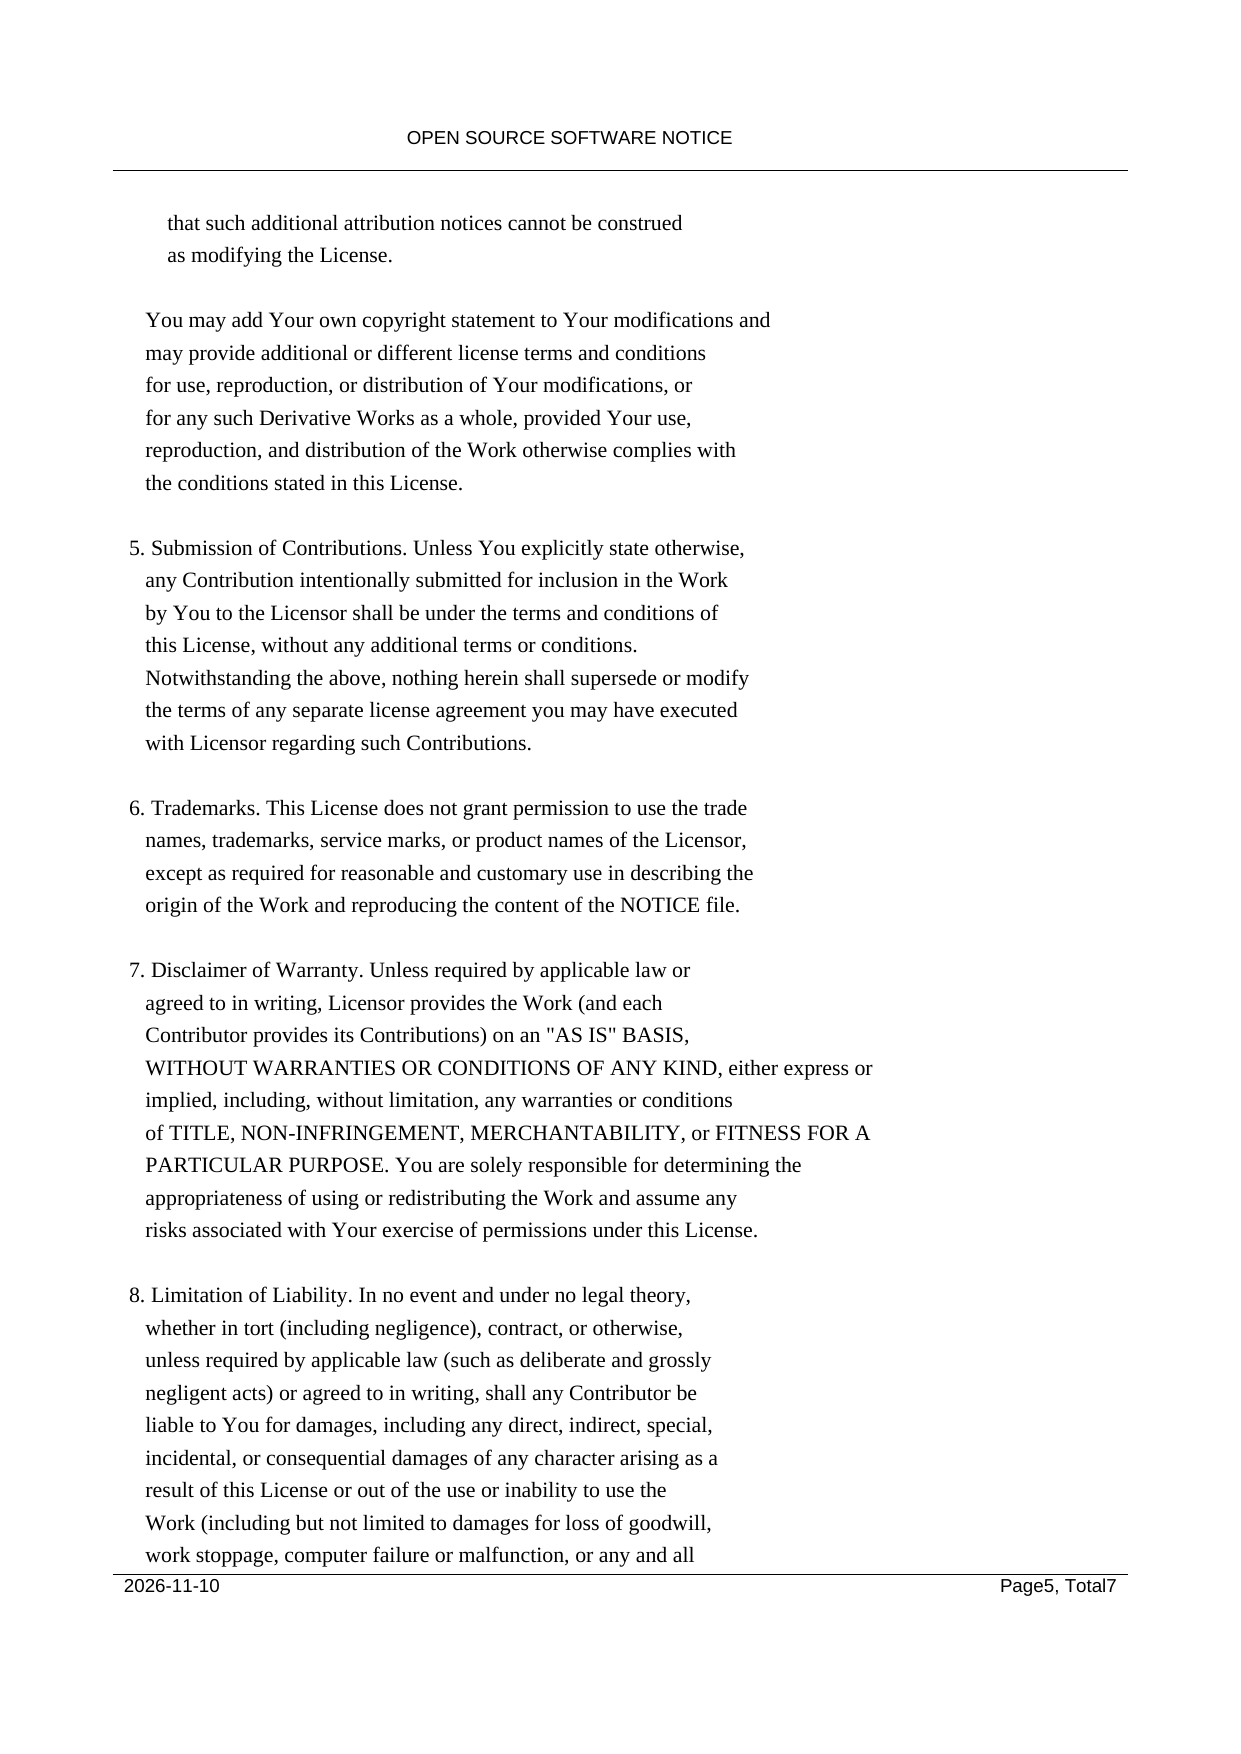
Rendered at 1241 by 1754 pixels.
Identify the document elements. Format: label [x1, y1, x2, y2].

text [112, 206, 1128, 1571]
